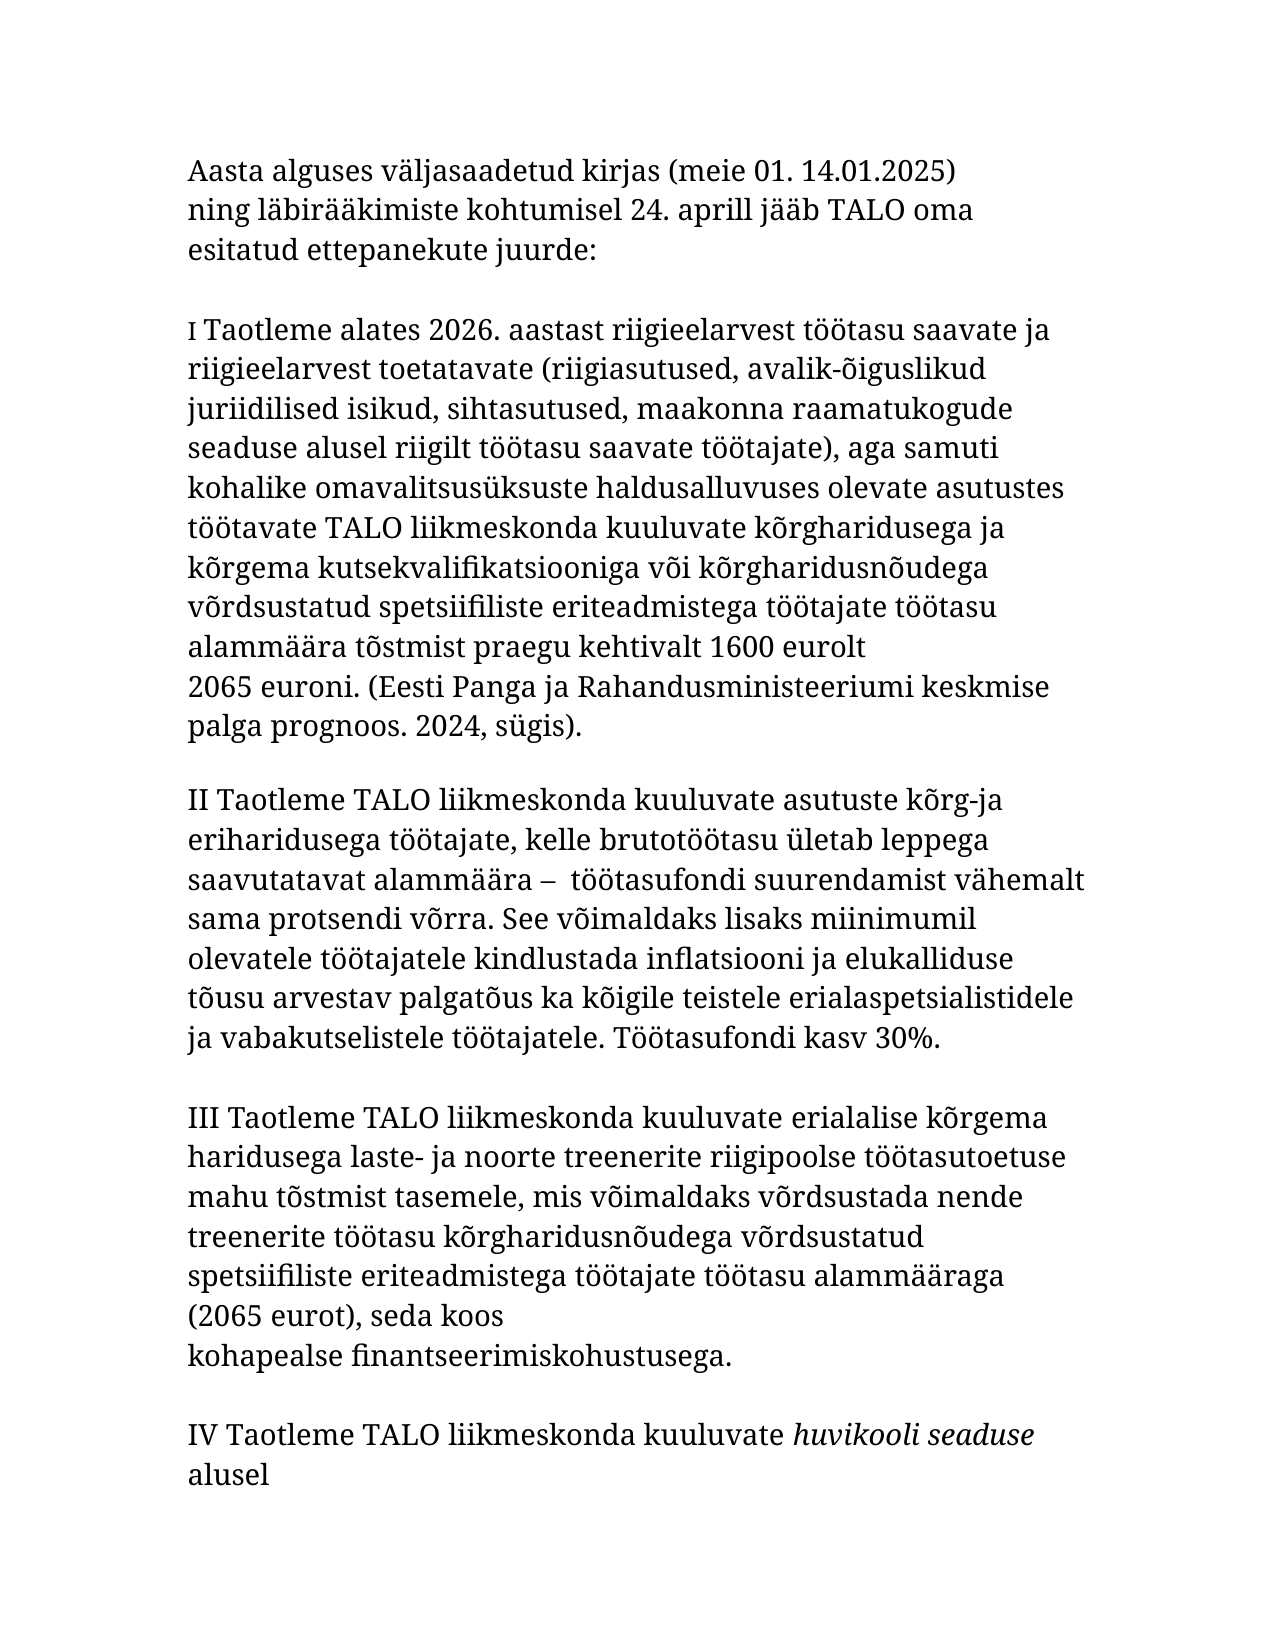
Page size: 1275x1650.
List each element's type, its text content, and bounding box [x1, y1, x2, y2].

text 2065 euroni. (Eesti Panga ja Rahandusministeeriumi keskmise palga prognoos. 2024, sügis). [187, 666, 1087, 745]
text I Taotleme alates 2026. aastast riigieelarvest töötasu saavate ja riigieelarvest toetatavate (riigiasutused, avalik-õiguslikud juriidilised isikud, sihtasutused, maakonna raamatukogude seaduse alusel riigilt töötasu saavate töötajate), aga samuti kohalike omavalitsusüksuste haldusalluvuses olevate asutustes töötavate TALO liikmeskonda kuuluvate kõrgharidusega ja kõrgema kutsekvalifikatsiooniga või kõrgharidusnõudega võrdsustatud spetsiifiliste eriteadmistega töötajate töötasu alammäära tõstmist praegu kehtivalt 1600 eurolt [187, 309, 1087, 666]
text II Taotleme TALO liikmeskonda kuuluvate asutuste kõrg-ja eriharidusega töötajate, kelle brutotöötasu ületab leppega saavutatavat alammäära – töötasufondi suurendamist vähemalt sama protsendi võrra. See võimaldaks lisaks miinimumil olevatele töötajatele kindlustada inflatsiooni ja elukalliduse tõusu arvestav palgatõus ka kõigile teistele erialaspetsialistidele ja vabakutselistele töötajatele. Töötasufondi kasv 30%. [187, 779, 1087, 1057]
list Aasta alguses väljasaadetud kirjas (meie 01. 14.01.2025) ning läbirääkimiste kohtumisel 24. aprill jääb TALO oma esitatud ettepanekute juurde: [187, 150, 1087, 269]
text III Taotleme TALO liikmeskonda kuuluvate erialalise kõrgema haridusega laste- ja noorte treenerite riigipoolse töötasutoetuse mahu tõstmist tasemele, mis võimaldaks võrdsustada nende treenerite töötasu kõrgharidusnõudega võrdsustatud spetsiifiliste eriteadmistega töötajate töötasu alammääraga (2065 eurot), seda koos kohapealse finantseerimiskohustusega. [187, 1097, 1087, 1375]
text IV Taotleme TALO liikmeskonda kuuluvate huvikooli seaduse alusel [187, 1414, 1087, 1494]
